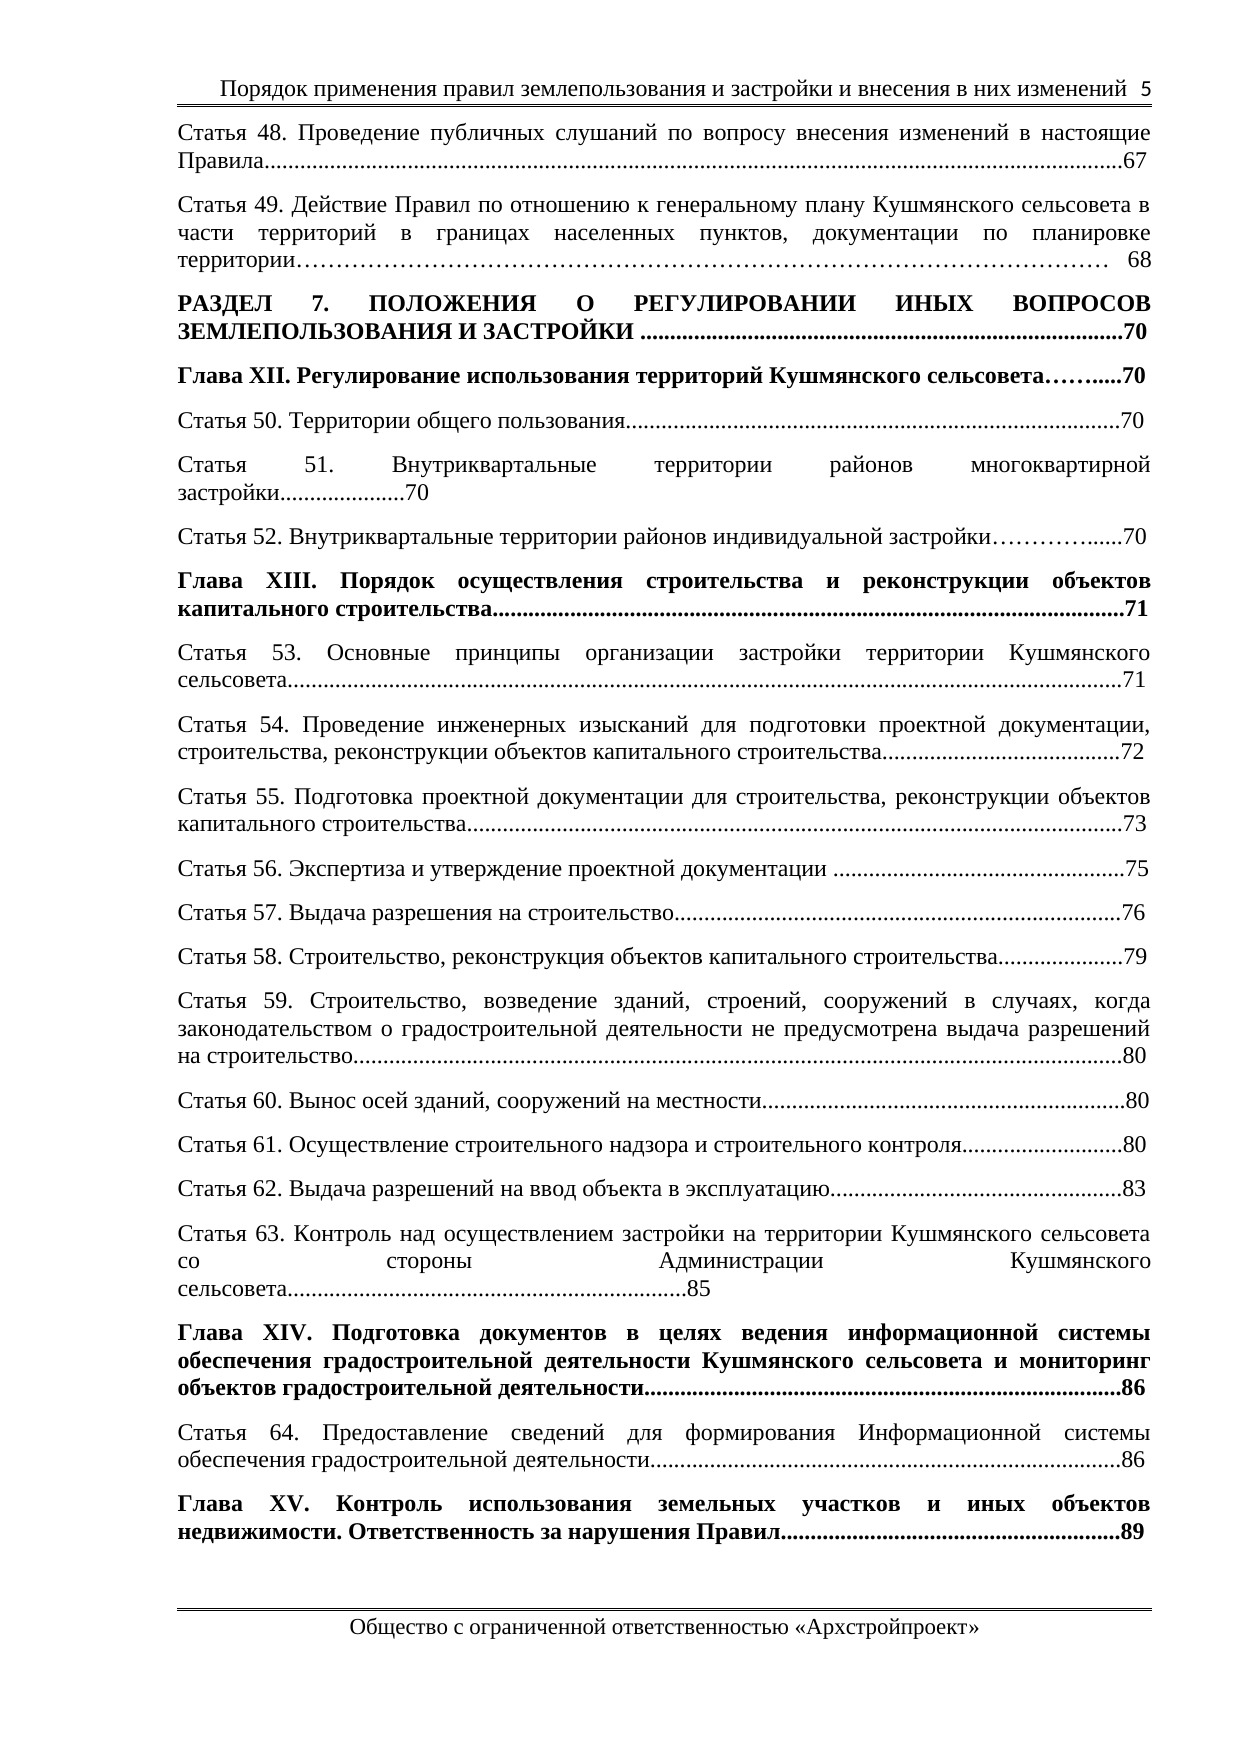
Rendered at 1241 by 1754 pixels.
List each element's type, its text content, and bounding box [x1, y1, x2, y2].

text Статья 50. Территории общего пользования...................................................................................70 [177, 406, 1152, 433]
text Статья 64. Предоставление сведений для формирования Информационной системы обеспечения градостроительной деятельности...............................................................................86 [177, 1418, 1152, 1473]
text Статья 57. Выдача разрешения на строительство...........................................................................76 [177, 898, 1152, 925]
text Глава XV. Контроль использования земельных участков и иных объектов недвижимости. Ответственность за нарушения Правил.........................................................89 [177, 1489, 1152, 1545]
text Статья 55. Подготовка проектной документации для строительства, реконструкции объектов капитального строительства..............................................................................................................73 [177, 782, 1152, 837]
text Статья 56. Экспертиза и утверждение проектной документации .................................................75 [177, 853, 1152, 881]
text Статья 63. Контроль над осуществлением застройки на территории Кушмянского сельсовета со стороны Администрации Кушмянского сельсовета...................................................................85 [177, 1219, 1152, 1301]
text Глава XIV. Подготовка документов в целях ведения информационной системы обеспечения градостроительной деятельности Кушмянского сельсовета и мониторинг объектов градостроительной деятельности................................................................................86 [177, 1318, 1152, 1401]
text Статья 52. Внутриквартальные территории районов индивидуальной застройки…………......70 [177, 522, 1152, 549]
text Статья 59. Строительство, возведение зданий, строений, сооружений в случаях, когда законодательством о градостроительной деятельности не предусмотрена выдача разрешений на строительство.................................................................................................................................80 [177, 986, 1152, 1069]
text Статья 60. Вынос осей зданий, сооружений на местности.............................................................80 [177, 1086, 1152, 1113]
text Статья 48. Проведение публичных слушаний по вопросу внесения изменений в настоящие Правила................................................................................................................................................67 [177, 118, 1152, 173]
text Статья 58. Строительство, реконструкция объектов капитального строительства.....................79 [177, 942, 1152, 970]
text Статья 53. Основные принципы организации застройки территории Кушмянского сельсовета............................................................................................................................................71 [177, 638, 1152, 693]
text Глава XIII. Порядок осуществления строительства и реконструкции объектов капитального строительства..........................................................................................................71 [177, 566, 1152, 621]
text Статья 61. Осуществление строительного надзора и строительного контроля...........................80 [177, 1130, 1152, 1158]
text Статья 54. Проведение инженерных изысканий для подготовки проектной документации, строительства, реконструкции объектов капитального строительства........................................72 [177, 710, 1152, 765]
text Статья 62. Выдача разрешений на ввод объекта в эксплуатацию.................................................83 [177, 1174, 1152, 1202]
text Статья 51. Внутриквартальные территории районов многоквартирной застройки.....................70 [177, 450, 1152, 505]
text РАЗДЕЛ 7. ПОЛОЖЕНИЯ О РЕГУЛИРОВАНИИ ИНЫХ ВОПРОСОВ ЗЕМЛЕПОЛЬЗОВАНИЯ И ЗАСТРОЙКИ .................................................................................70 [177, 289, 1152, 345]
text Статья 49. Действие Правил по отношению к генеральному плану Кушмянского сельсовета в части территорий в границах населенных пунктов, документации по планировке территории………………………………………………………………………………………… 68 [177, 190, 1152, 273]
text Глава XII. Регулирование использования территорий Кушмянского сельсовета…….....70 [177, 361, 1152, 389]
